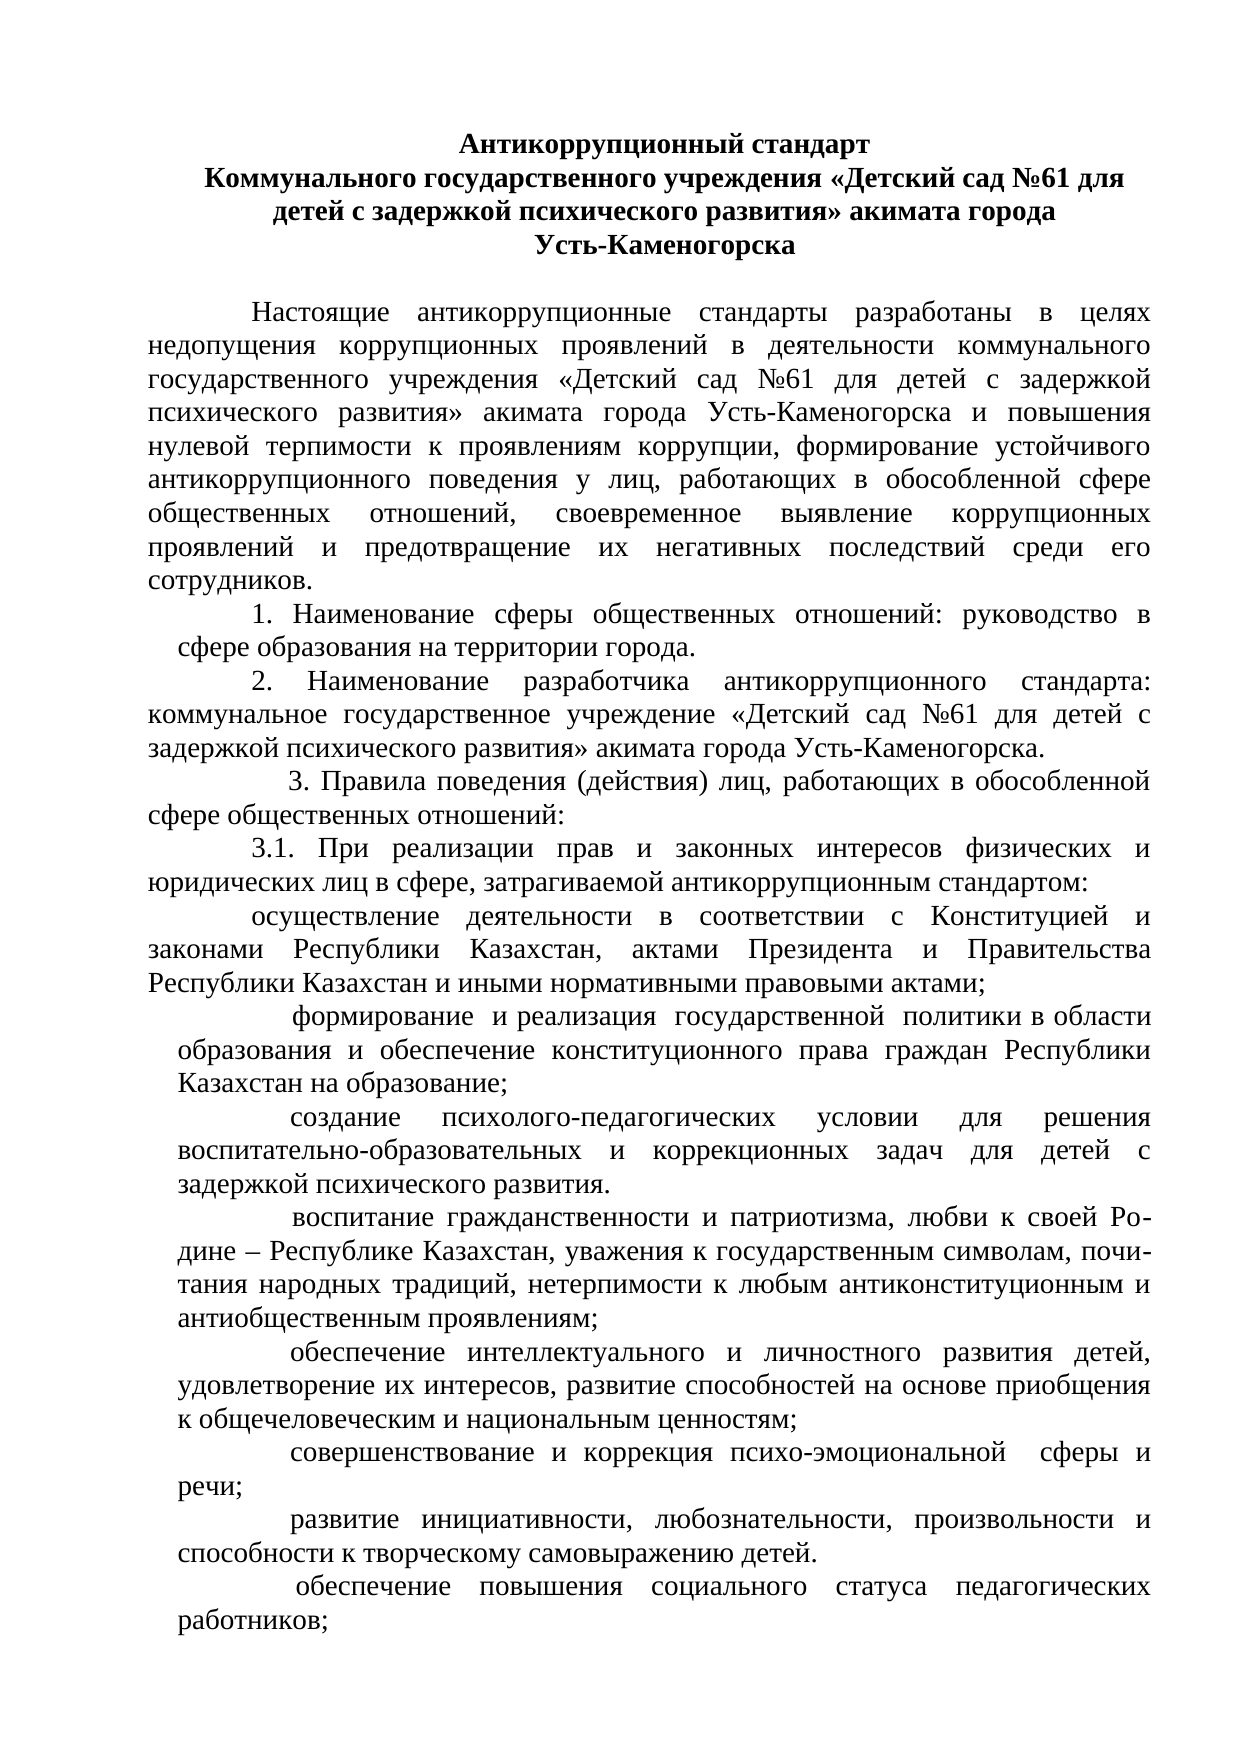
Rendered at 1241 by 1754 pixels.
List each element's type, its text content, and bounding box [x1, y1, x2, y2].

text Усть-Каменогорска [177, 227, 1152, 260]
text осуществление деятельности в соответствии с Конституцией и законами Республики Казахстан, актами Президента и Правительства Республики Казахстан и иными нормативными правовыми актами; [148, 898, 1152, 998]
text совершенствование и коррекция психо-эмоциональной сферы и речи; [177, 1434, 1152, 1501]
text воспитание гражданственности и патриотизма, любви к своей Родине – Республике Казахстан, уважения к государственным символам, почитания народных традиций, нетерпимости к любым антиконституционным и антиобщественным проявлениям; [177, 1199, 1152, 1334]
text Настоящие антикоррупционные стандарты разработаны в целях недопущения коррупционных проявлений в деятельности коммунального государственного учреждения «Детский сад №61 для детей с задержкой психического развития» акимата города Усть-Каменогорска и повышения нулевой терпимости к проявлениям коррупции, формирование устойчивого антикоррупционного поведения у лиц, работающих в обособленной сфере общественных отношений, своевременное выявление коррупционных проявлений и предотвращение их негативных последствий среди его сотрудников. [148, 294, 1152, 596]
text создание психолого-педагогических условии для решения воспитательно-образовательных и коррекционных задач для детей с задержкой психического развития. [177, 1099, 1152, 1199]
text 3. Правила поведения (действия) лиц, работающих в обособленной сфере общественных отношений: [148, 763, 1152, 831]
text Антикоррупционный стандарт [177, 126, 1152, 160]
text 3.1. При реализации прав и законных интересов физических и юридических лиц в сфере, затрагиваемой антикоррупционным стандартом: [148, 831, 1152, 898]
text развитие инициативности, любознательности, произвольности и способности к творческому самовыражению детей. [177, 1501, 1152, 1568]
text Коммунального государственного учреждения «Детский сад №61 для детей с задержкой психического развития» акимата города [177, 160, 1152, 227]
text 1. Наименование сферы общественных отношений: руководство в сфере образования на территории города. [177, 596, 1152, 663]
text 2. Наименование разработчика антикоррупционного стандарта: коммунальное государственное учреждение «Детский сад №61 для детей с задержкой психического развития» акимата города Усть-Каменогорска. [148, 663, 1152, 763]
text обеспечение интеллектуального и личностного развития детей, удовлетворение их интересов, развитие способностей на основе приобщения к общечеловеческим и национальным ценностям; [177, 1334, 1152, 1434]
text формирование и реализация государственной политики в области образования и обеспечение конституционного права граждан Республики Казахстан на образование; [177, 998, 1152, 1099]
text обеспечение повышения социального статуса педагогических работников; [177, 1568, 1152, 1636]
